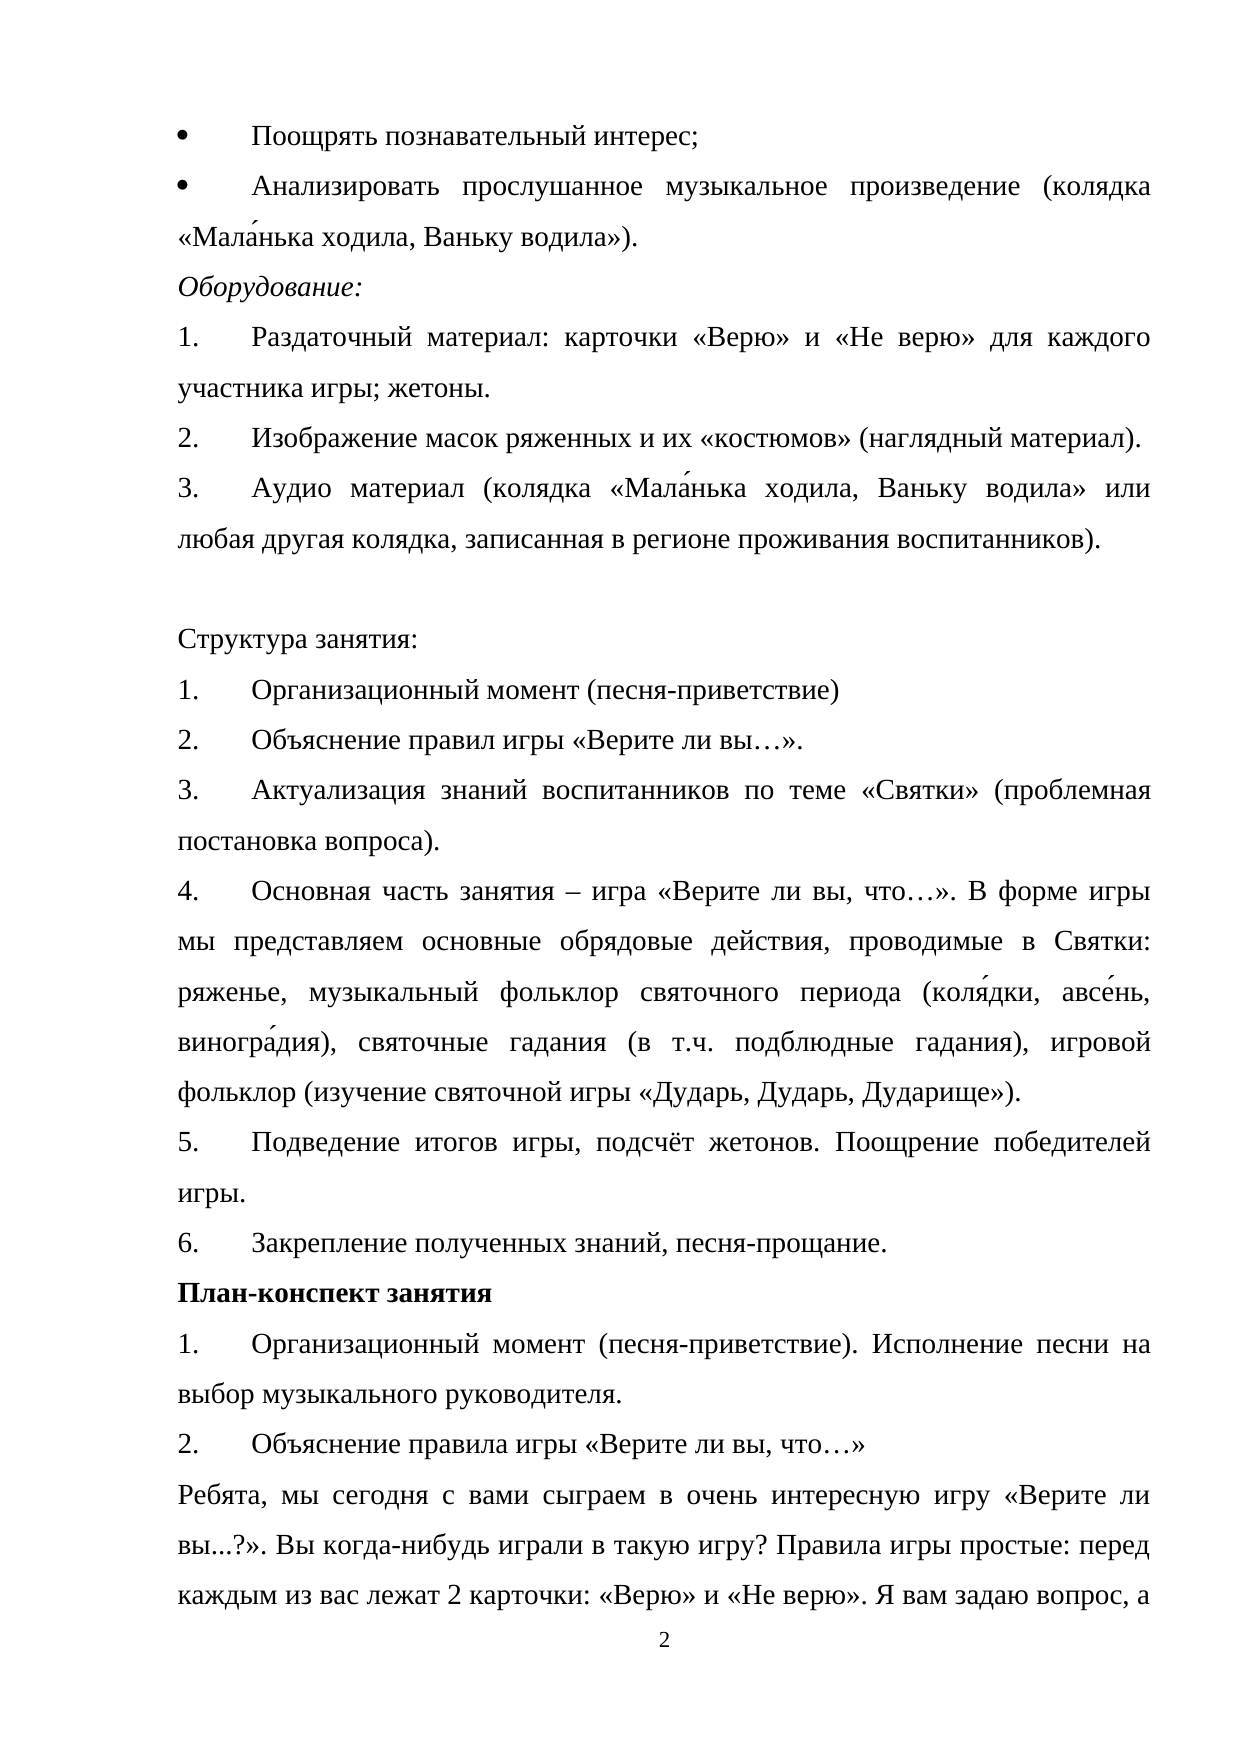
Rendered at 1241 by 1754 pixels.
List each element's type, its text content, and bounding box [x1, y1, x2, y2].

list Объяснение правил игры «Верите ли вы…». [177, 722, 1152, 756]
list Организационный момент (песня-приветствие). Исполнение песни на выбор музыкального руководителя. [177, 1326, 1152, 1410]
list Объяснение правила игры «Верите ли вы, что…» [177, 1426, 1152, 1460]
list Поощрять познавательный интерес; [177, 118, 1152, 152]
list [177, 1477, 1152, 1611]
list Раздаточный материал: карточки «Верю» и «Не верю» для каждого участника игры; жетоны. [177, 319, 1152, 403]
list Аудио материал (колядка «Мала́нька ходила, Ваньку водила» или любая другая колядка, записанная в регионе проживания воспитанников). [177, 471, 1152, 554]
text Структура занятия: [177, 621, 1152, 655]
list Анализировать прослушанное музыкальное произведение (колядка «Мала́нька ходила, Ваньку водила»). [177, 168, 1152, 252]
list Основная часть занятия – игра «Верите ли вы, что…». В форме игры мы представляем основные обрядовые действия, проводимые в Святки: ряженье, музыкальный фольклор святочного периода (коля́дки, авсе́нь, виногра́дия), святочные гадания (в т.ч. подблюдные гадания), игровой фольклор (изучение святочной игры «Дударь, Дударь, Дударище»). [177, 873, 1152, 1108]
text Оборудование: [177, 269, 1152, 303]
list Изображение масок ряженных и их «костюмов» (наглядный материал). [177, 420, 1152, 454]
list Организационный момент (песня-приветствие) [177, 672, 1152, 705]
list Актуализация знаний воспитанников по теме «Святки» (проблемная постановка вопроса). [177, 772, 1152, 856]
text План-конспект занятия [177, 1276, 1152, 1309]
list Подведение итогов игры, подсчёт жетонов. Поощрение победителей игры. [177, 1124, 1152, 1208]
list Закрепление полученных знаний, песня-прощание. [177, 1225, 1152, 1259]
